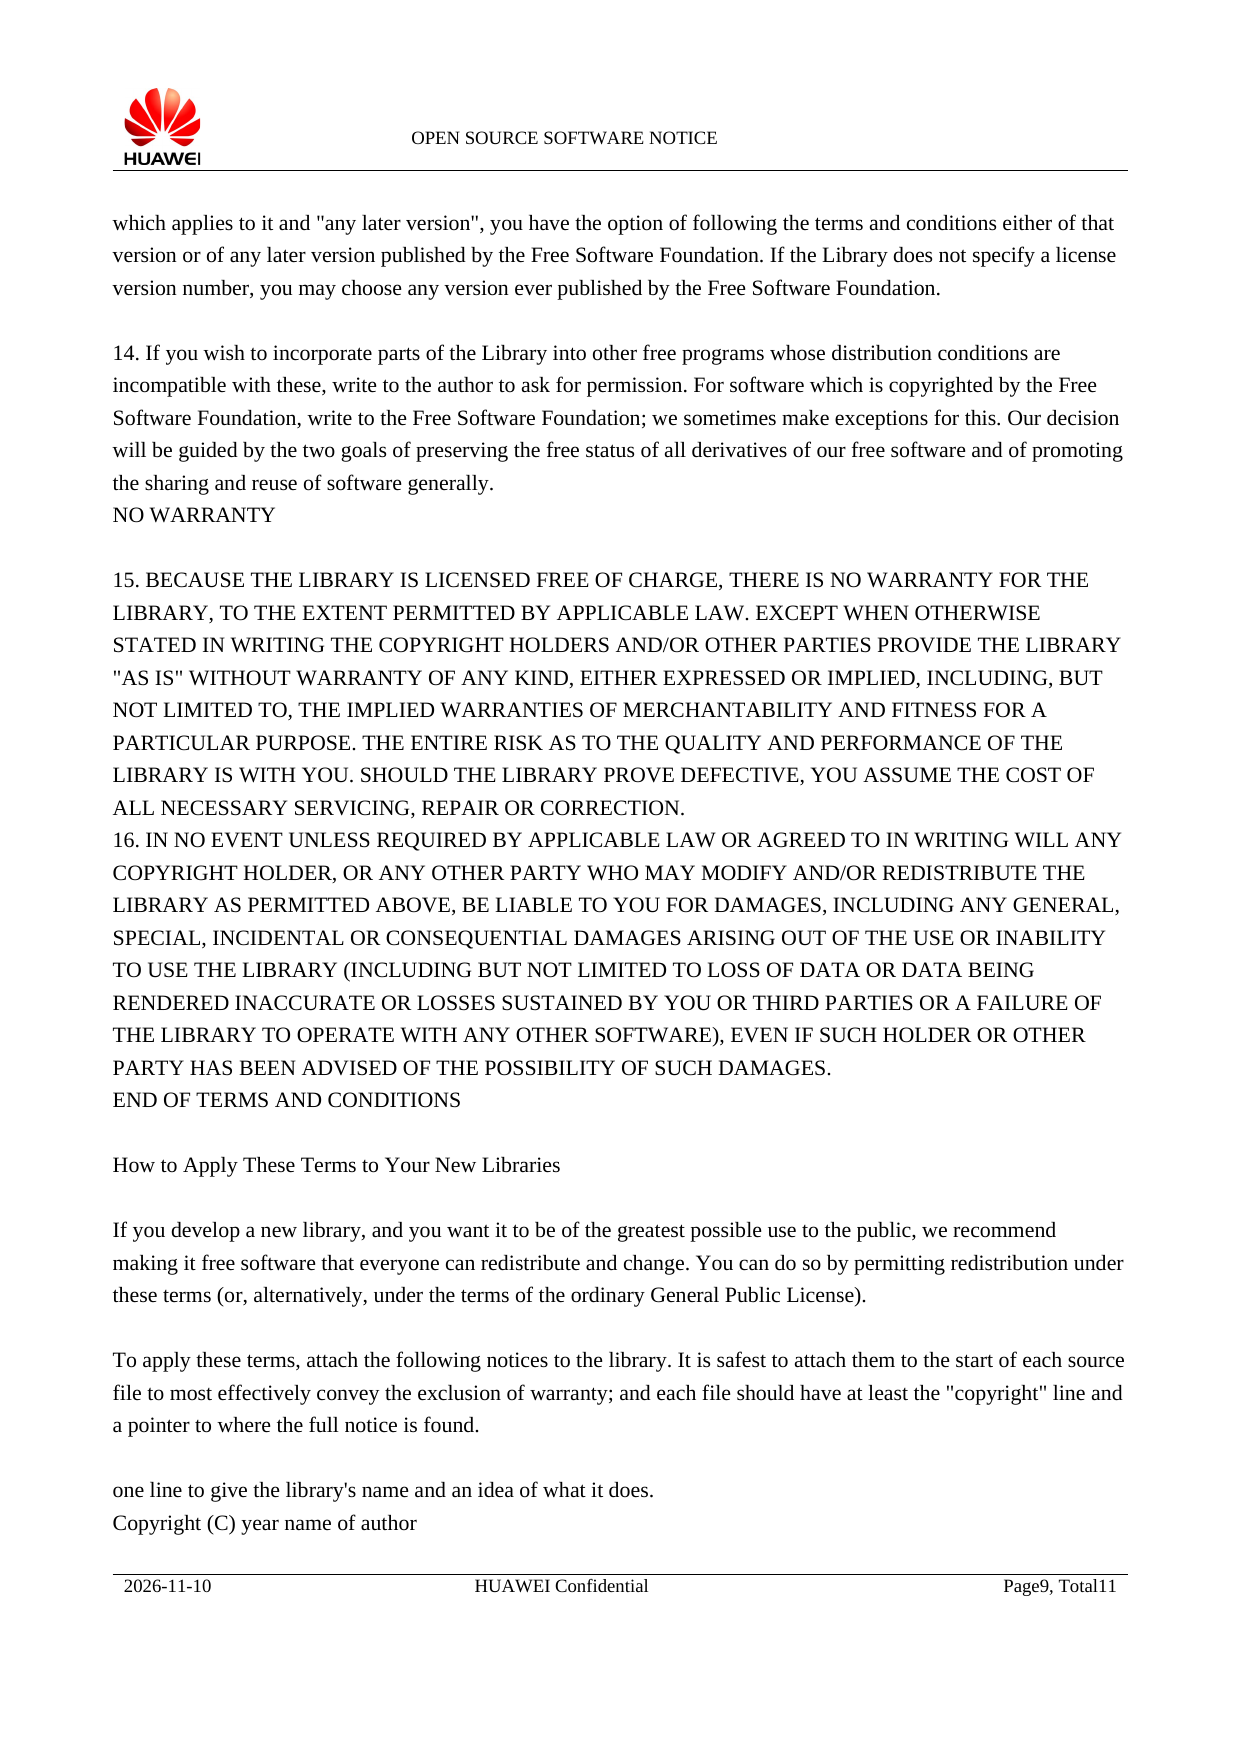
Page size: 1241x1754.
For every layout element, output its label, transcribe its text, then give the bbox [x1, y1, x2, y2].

picture [124, 88, 201, 165]
